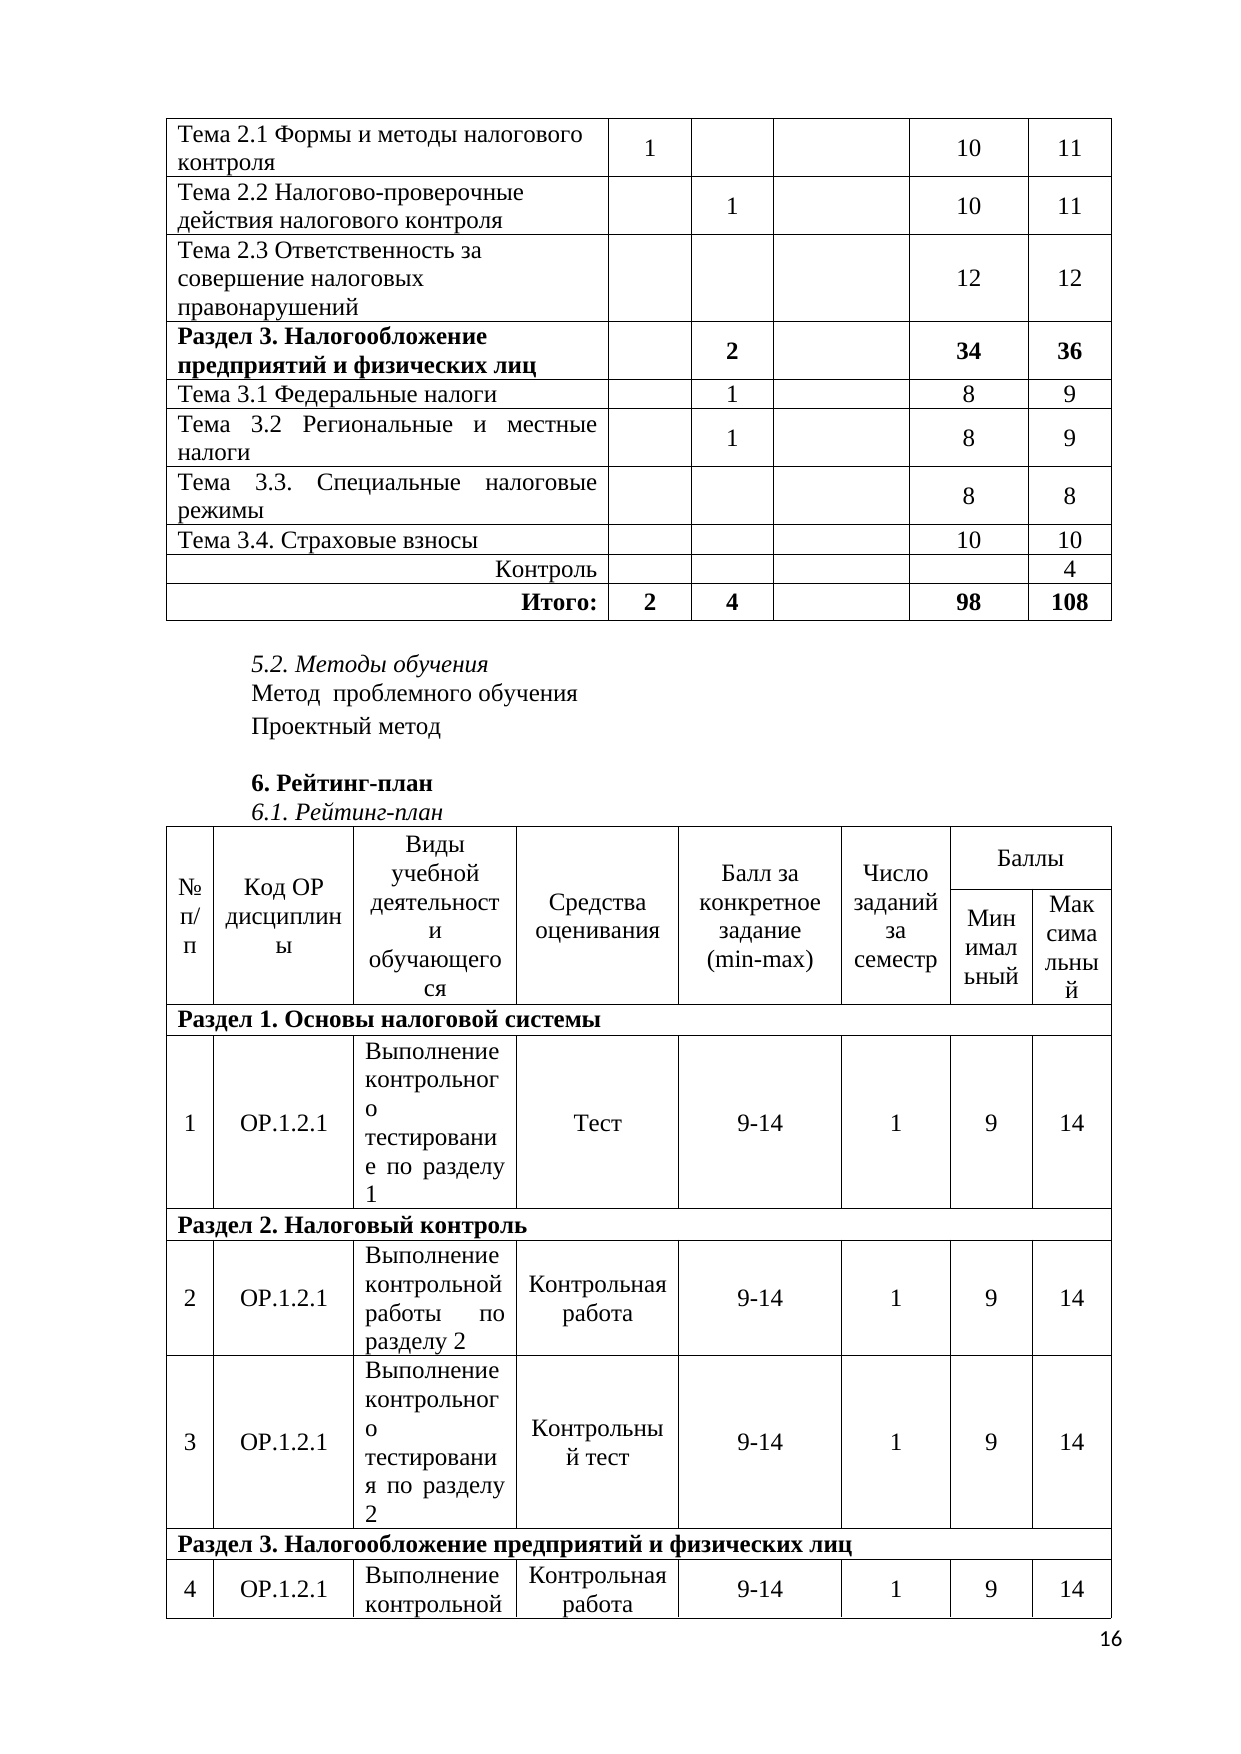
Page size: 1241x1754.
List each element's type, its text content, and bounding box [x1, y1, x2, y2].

table_cell 9 [951, 1560, 1032, 1617]
table_cell Контроль [167, 555, 608, 583]
table_cell 12 [1029, 235, 1111, 321]
text Проектный метод [177, 711, 1122, 740]
table_cell [692, 119, 773, 176]
table_cell Раздел 2. Налоговый контроль [167, 1209, 1111, 1239]
table_cell 2 [692, 322, 773, 379]
table_cell Тема 2.2 Налогово-проверочные действия налогового контроля [167, 177, 608, 234]
table_cell [609, 409, 691, 466]
table_cell 9 [951, 1356, 1032, 1528]
table_cell 9 [1029, 380, 1111, 408]
table_cell Минимальный [951, 890, 1032, 1004]
table_cell [774, 409, 909, 466]
table_header Число заданий за семестр [842, 827, 950, 1004]
table_cell ОР.1.2.1 [214, 1036, 353, 1208]
table_header № п/п [167, 827, 213, 1004]
table_cell [609, 555, 691, 583]
text 6.1. Рейтинг-план [177, 797, 1122, 826]
table_cell [692, 235, 773, 321]
table_cell 14 [1033, 1560, 1111, 1617]
table_cell 4 [167, 1560, 213, 1617]
table_cell [910, 555, 1028, 583]
table_cell 9-14 [679, 1560, 841, 1617]
table_cell Итого: [167, 584, 608, 620]
table_cell [774, 177, 909, 234]
table_cell [774, 555, 909, 583]
table_header Баллы [951, 827, 1111, 888]
table_header Средства оценивания [517, 827, 678, 1004]
table_cell [774, 235, 909, 321]
table_cell [774, 380, 909, 408]
table_cell Тема 3.3. Специальные налоговые режимы [167, 467, 608, 524]
table_cell 10 [910, 525, 1028, 553]
table_cell Выполнение контрольной работы по разделу 2 [354, 1241, 516, 1355]
table_cell Раздел 3. Налогообложение предприятий и физических лиц [167, 322, 608, 379]
table_cell 1 [842, 1356, 950, 1528]
table_cell 9 [951, 1241, 1032, 1355]
table_cell Тест [517, 1036, 678, 1208]
table_cell 9-14 [679, 1241, 841, 1355]
table_cell [774, 467, 909, 524]
table_cell Тема 2.1 Формы и методы налогового контроля [167, 119, 608, 176]
table_cell 4 [1029, 555, 1111, 583]
table_cell 98 [910, 584, 1028, 620]
table_cell 1 [167, 1036, 213, 1208]
table_cell Максимальный [1033, 890, 1111, 1004]
table_cell ОР.1.2.1 [214, 1356, 353, 1528]
table_header Виды учебной деятельности обучающегося [354, 827, 516, 1004]
table_cell 4 [692, 584, 773, 620]
table_cell [609, 467, 691, 524]
table_cell [774, 525, 909, 553]
table_cell 12 [910, 235, 1028, 321]
text 5.2. Методы обучения [177, 649, 1122, 678]
table_cell 1 [609, 119, 691, 176]
table_cell Тема 3.4. Страховые взносы [167, 525, 608, 553]
table_cell 10 [910, 177, 1028, 234]
table_cell 9 [1029, 409, 1111, 466]
table_cell [692, 467, 773, 524]
table_cell 14 [1033, 1356, 1111, 1528]
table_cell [354, 1560, 516, 1617]
table_cell 8 [910, 409, 1028, 466]
table_header Код ОР дисциплины [214, 827, 353, 1004]
table_cell Раздел 3. Налогообложение предприятий и физических лиц [167, 1529, 1111, 1559]
table_cell Контрольный тест [517, 1356, 678, 1528]
table_cell 2 [167, 1241, 213, 1355]
table_cell [609, 380, 691, 408]
table_cell [692, 525, 773, 553]
table_cell 8 [1029, 467, 1111, 524]
table_cell 1 [692, 409, 773, 466]
table_cell 8 [910, 467, 1028, 524]
table_cell Выполнение контрольного тестирования по разделу 2 [354, 1356, 516, 1528]
table_cell [774, 584, 909, 620]
table_header Балл за конкретное задание (min-max) [679, 827, 841, 1004]
table_cell Контрольная работа [517, 1560, 678, 1617]
table_cell 1 [842, 1560, 950, 1617]
table_cell Тема 3.1 Федеральные налоги [167, 380, 608, 408]
table_cell 1 [692, 380, 773, 408]
table_cell 9 [951, 1036, 1032, 1208]
table_cell 9-14 [679, 1036, 841, 1208]
table_cell [609, 177, 691, 234]
table_cell [774, 119, 909, 176]
table_cell 1 [692, 177, 773, 234]
table_cell 11 [1029, 119, 1111, 176]
table_cell 108 [1029, 584, 1111, 620]
table_cell Выполнение контрольного тестирование по разделу 1 [354, 1036, 516, 1208]
table_cell 10 [1029, 525, 1111, 553]
table_cell Контрольная работа [517, 1241, 678, 1355]
table_cell 14 [1033, 1241, 1111, 1355]
table_cell 2 [609, 584, 691, 620]
table_cell 10 [910, 119, 1028, 176]
table_cell 36 [1029, 322, 1111, 379]
table_cell Тема 3.2 Региональные и местные налоги [167, 409, 608, 466]
text 6. Рейтинг-план [177, 768, 1122, 797]
table_cell 11 [1029, 177, 1111, 234]
table_cell Тема 2.3 Ответственность за совершение налоговых правонарушений [167, 235, 608, 321]
table_cell 3 [167, 1356, 213, 1528]
table_cell 9-14 [679, 1356, 841, 1528]
table_cell [609, 322, 691, 379]
table_cell [692, 555, 773, 583]
table_cell [609, 235, 691, 321]
table_cell Раздел 1. Основы налоговой системы [167, 1005, 1111, 1035]
table_cell 1 [842, 1241, 950, 1355]
table_cell 8 [910, 380, 1028, 408]
table_cell 14 [1033, 1036, 1111, 1208]
table_cell ОР.1.2.1 [214, 1560, 353, 1617]
table_cell 34 [910, 322, 1028, 379]
text Метод проблемного обучения [177, 678, 1122, 707]
table_cell ОР.1.2.1 [214, 1241, 353, 1355]
table_cell [774, 322, 909, 379]
table_cell 1 [842, 1036, 950, 1208]
table_cell [609, 525, 691, 553]
